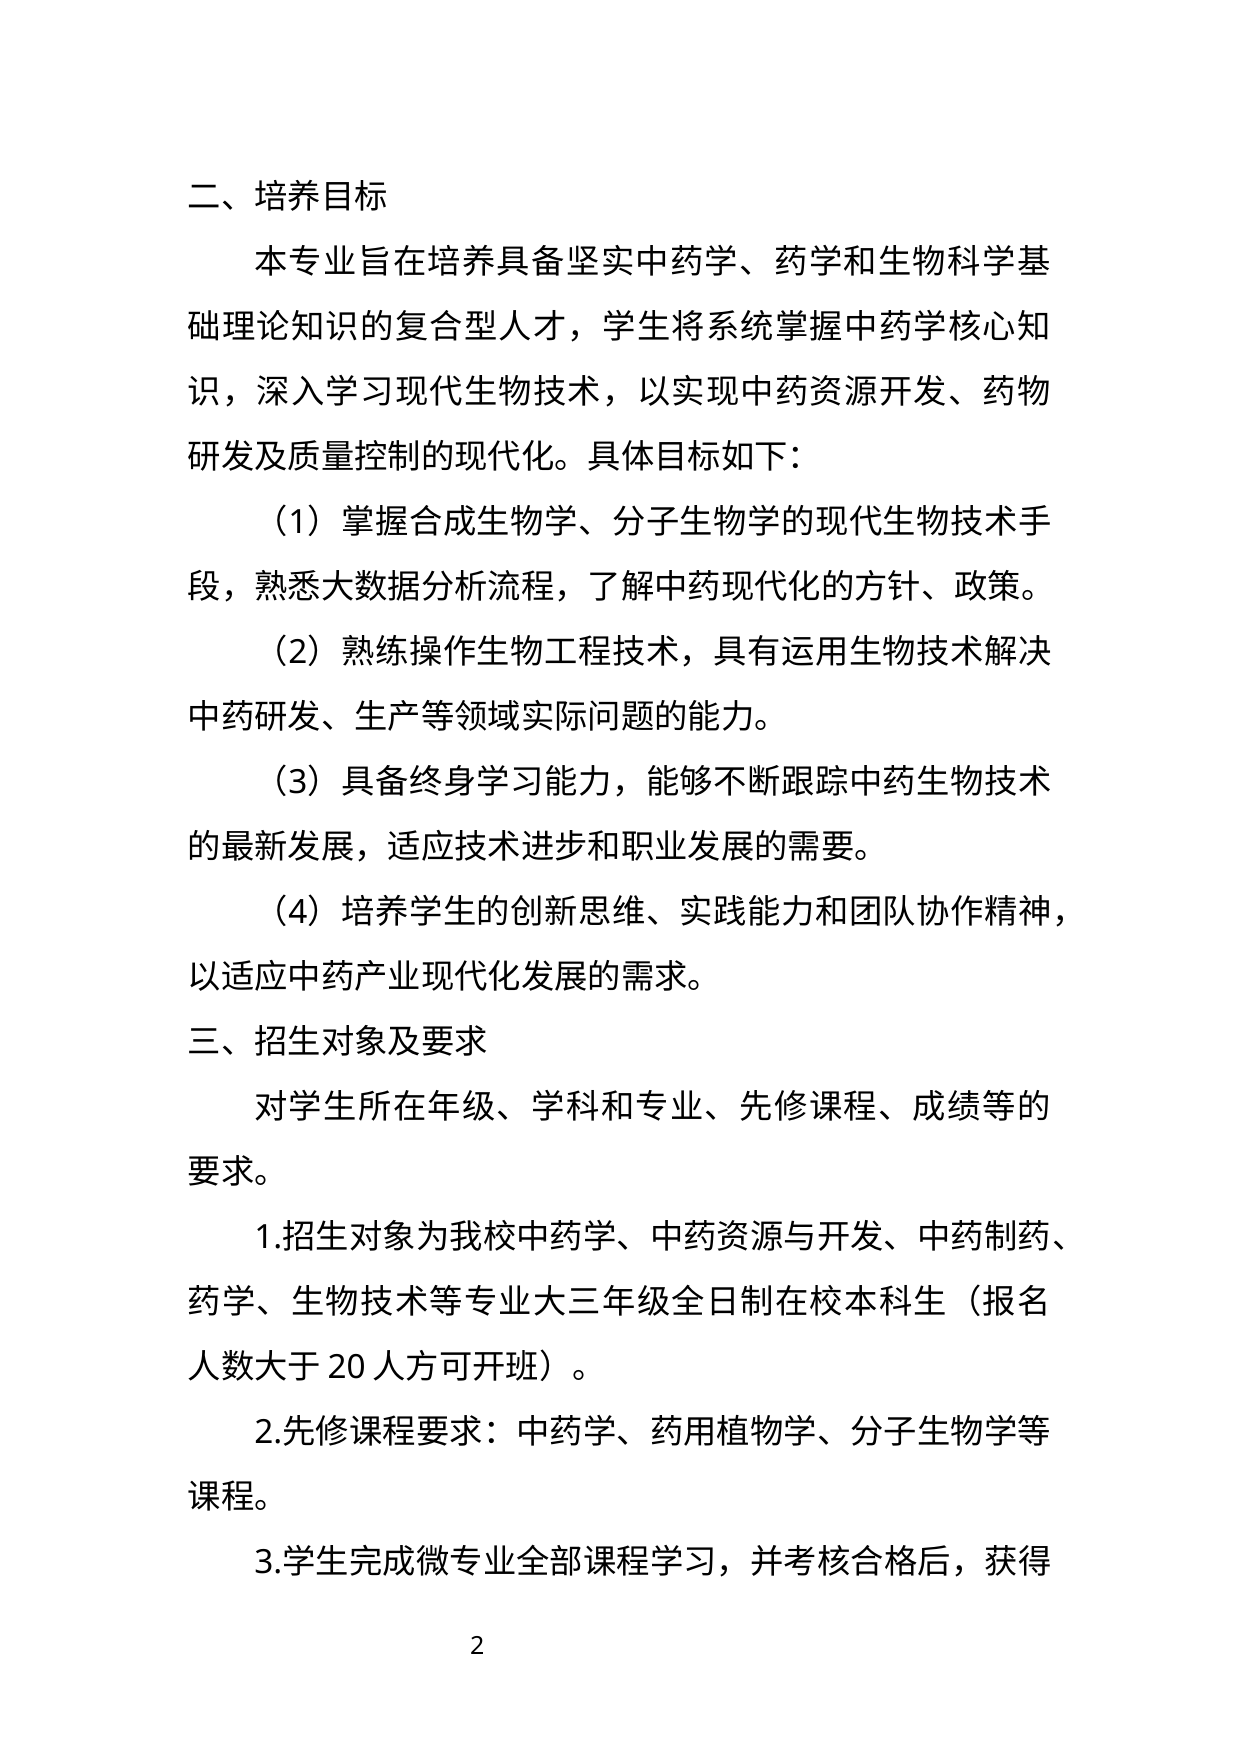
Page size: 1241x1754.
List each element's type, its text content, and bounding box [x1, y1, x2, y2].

text （3）具备终身学习能力，能够不断跟踪中药生物技术的最新发展，适应技术进步和职业发展的需要。 [187, 747, 1053, 877]
text 对学生所在年级、学科和专业、先修课程、成绩等的要求。 [187, 1072, 1053, 1202]
text （2）熟练操作生物工程技术，具有运用生物技术解决中药研发、生产等领域实际问题的能力。 [187, 617, 1053, 747]
text 三、招生对象及要求 [187, 1007, 1053, 1072]
text 2.先修课程要求：中药学、药用植物学、分子生物学等课程。 [187, 1397, 1053, 1527]
text 1.招生对象为我校中药学、中药资源与开发、中药制药、药学、生物技术等专业大三年级全日制在校本科生（报名人数大于20人方可开班）。 [187, 1202, 1053, 1397]
text 本专业旨在培养具备坚实中药学、药学和生物科学基础理论知识的复合型人才，学生将系统掌握中药学核心知识，深入学习现代生物技术，以实现中药资源开发、药物研发及质量控制的现代化。具体目标如下： [187, 227, 1053, 487]
text （1）掌握合成生物学、分子生物学的现代生物技术手段，熟悉大数据分析流程，了解中药现代化的方针、政策。 [187, 487, 1053, 617]
text 二、培养目标 [187, 162, 1053, 227]
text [187, 1527, 1053, 1592]
text （4）培养学生的创新思维、实践能力和团队协作精神，以适应中药产业现代化发展的需求。 [187, 877, 1053, 1007]
